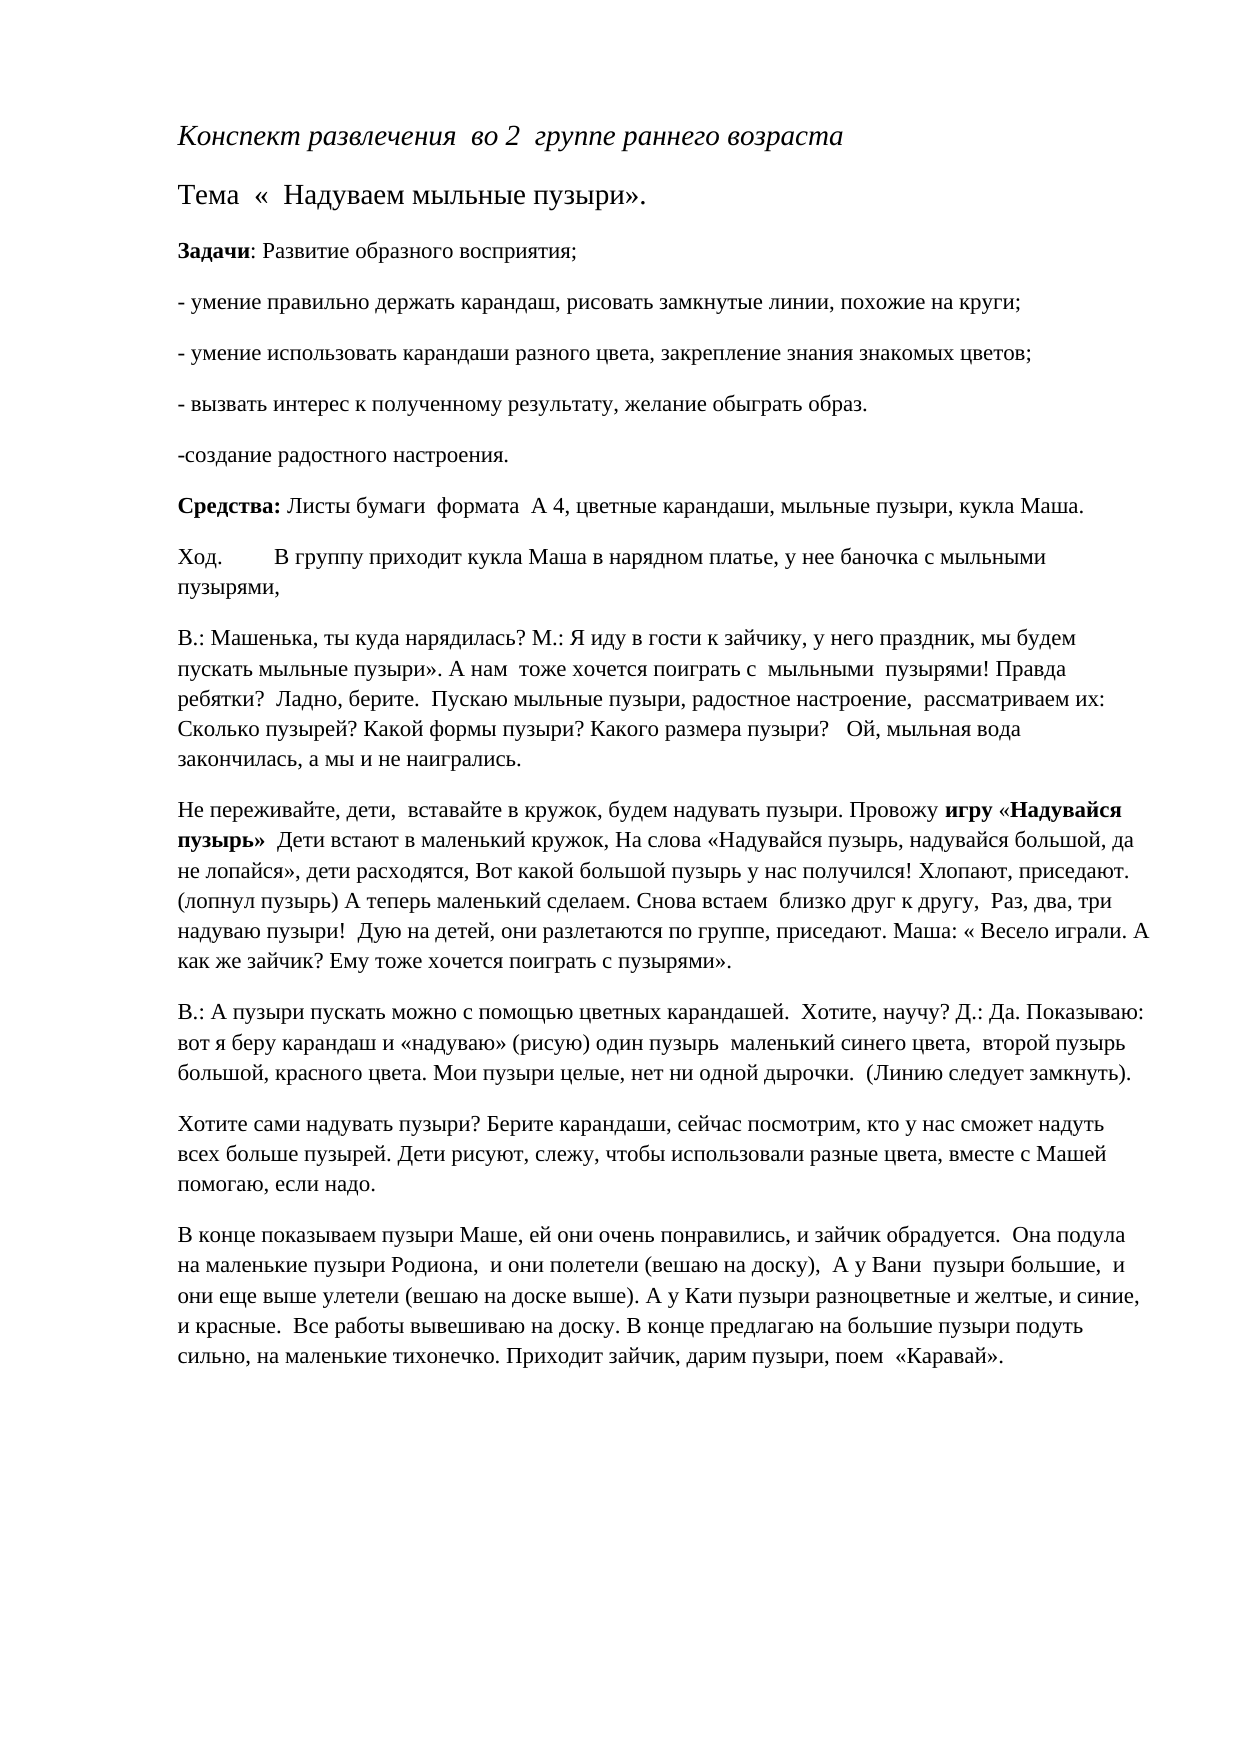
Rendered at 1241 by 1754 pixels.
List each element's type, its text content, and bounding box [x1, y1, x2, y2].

text - вызвать интерес к полученному результату, желание обыграть образ. [177, 390, 1152, 416]
text - умение правильно держать карандаш, рисовать замкнутые линии, похожие на круги; [177, 288, 1152, 314]
text В конце показываем пузыри Маше, ей они очень понравились, и зайчик обрадуется. Она подула на маленькие пузыри Родиона, и они полетели (вешаю на доску), А у Вани пузыри большие, и они еще выше улетели (вешаю на доске выше). А у Кати пузыри разноцветные и желтые, и синие, и красные. Все работы вывешиваю на доску. В конце предлагаю на большие пузыри подуть сильно, на маленькие тихонечко. Приходит зайчик, дарим пузыри, поем «Каравай». [177, 1221, 1152, 1368]
text - умение использовать карандаши разного цвета, закрепление знания знакомых цветов; [177, 339, 1152, 365]
text В.: А пузыри пускать можно с помощью цветных карандашей. Хотите, научу? Д.: Да. Показываю: вот я беру карандаш и «надуваю» (рисую) один пузырь маленький синего цвета, второй пузырь большой, красного цвета. Мои пузыри целые, нет ни одной дырочки. (Линию следует замкнуть). [177, 998, 1152, 1085]
text Хотите сами надувать пузыри? Берите карандаши, сейчас посмотрим, кто у нас сможет надуть всех больше пузырей. Дети рисуют, слежу, чтобы использовали разные цвета, вместе с Машей помогаю, если надо. [177, 1110, 1152, 1197]
text Задачи: Развитие образного восприятия; [177, 237, 1152, 263]
text Средства: Листы бумаги формата А 4, цветные карандаши, мыльные пузыри, кукла Маша. [177, 492, 1152, 518]
text В.: Машенька, ты куда нарядилась? М.: Я иду в гости к зайчику, у него праздник, мы будем пускать мыльные пузыри». А нам тоже хочется поиграть с мыльными пузырями! Правда ребятки? Ладно, берите. Пускаю мыльные пузыри, радостное настроение, рассматриваем их: Сколько пузырей? Какой формы пузыри? Какого размера пузыри? Ой, мыльная вода закончилась, а мы и не наигрались. [177, 624, 1152, 772]
text Конспект развлечения во 2 группе раннего возраста [177, 118, 1152, 152]
text Ход. В группу приходит кукла Маша в нарядном платье, у нее баночка с мыльными пузырями, [177, 543, 1152, 600]
text Тема « Надуваем мыльные пузыри». [177, 177, 1152, 211]
text Не переживайте, дети, вставайте в кружок, будем надувать пузыри. Провожу игру «Надувайся пузырь» Дети встают в маленький кружок, На слова «Надувайся пузырь, надувайся большой, да не лопайся», дети расходятся, Вот какой большой пузырь у нас получился! Хлопают, приседают. (лопнул пузырь) А теперь маленький сделаем. Снова встаем близко друг к другу, Раз, два, три надуваю пузыри! Дую на детей, они разлетаются по группе, приседают. Маша: « Весело играли. А как же зайчик? Ему тоже хочется поиграть с пузырями». [177, 796, 1152, 974]
text -создание радостного настроения. [177, 441, 1152, 467]
